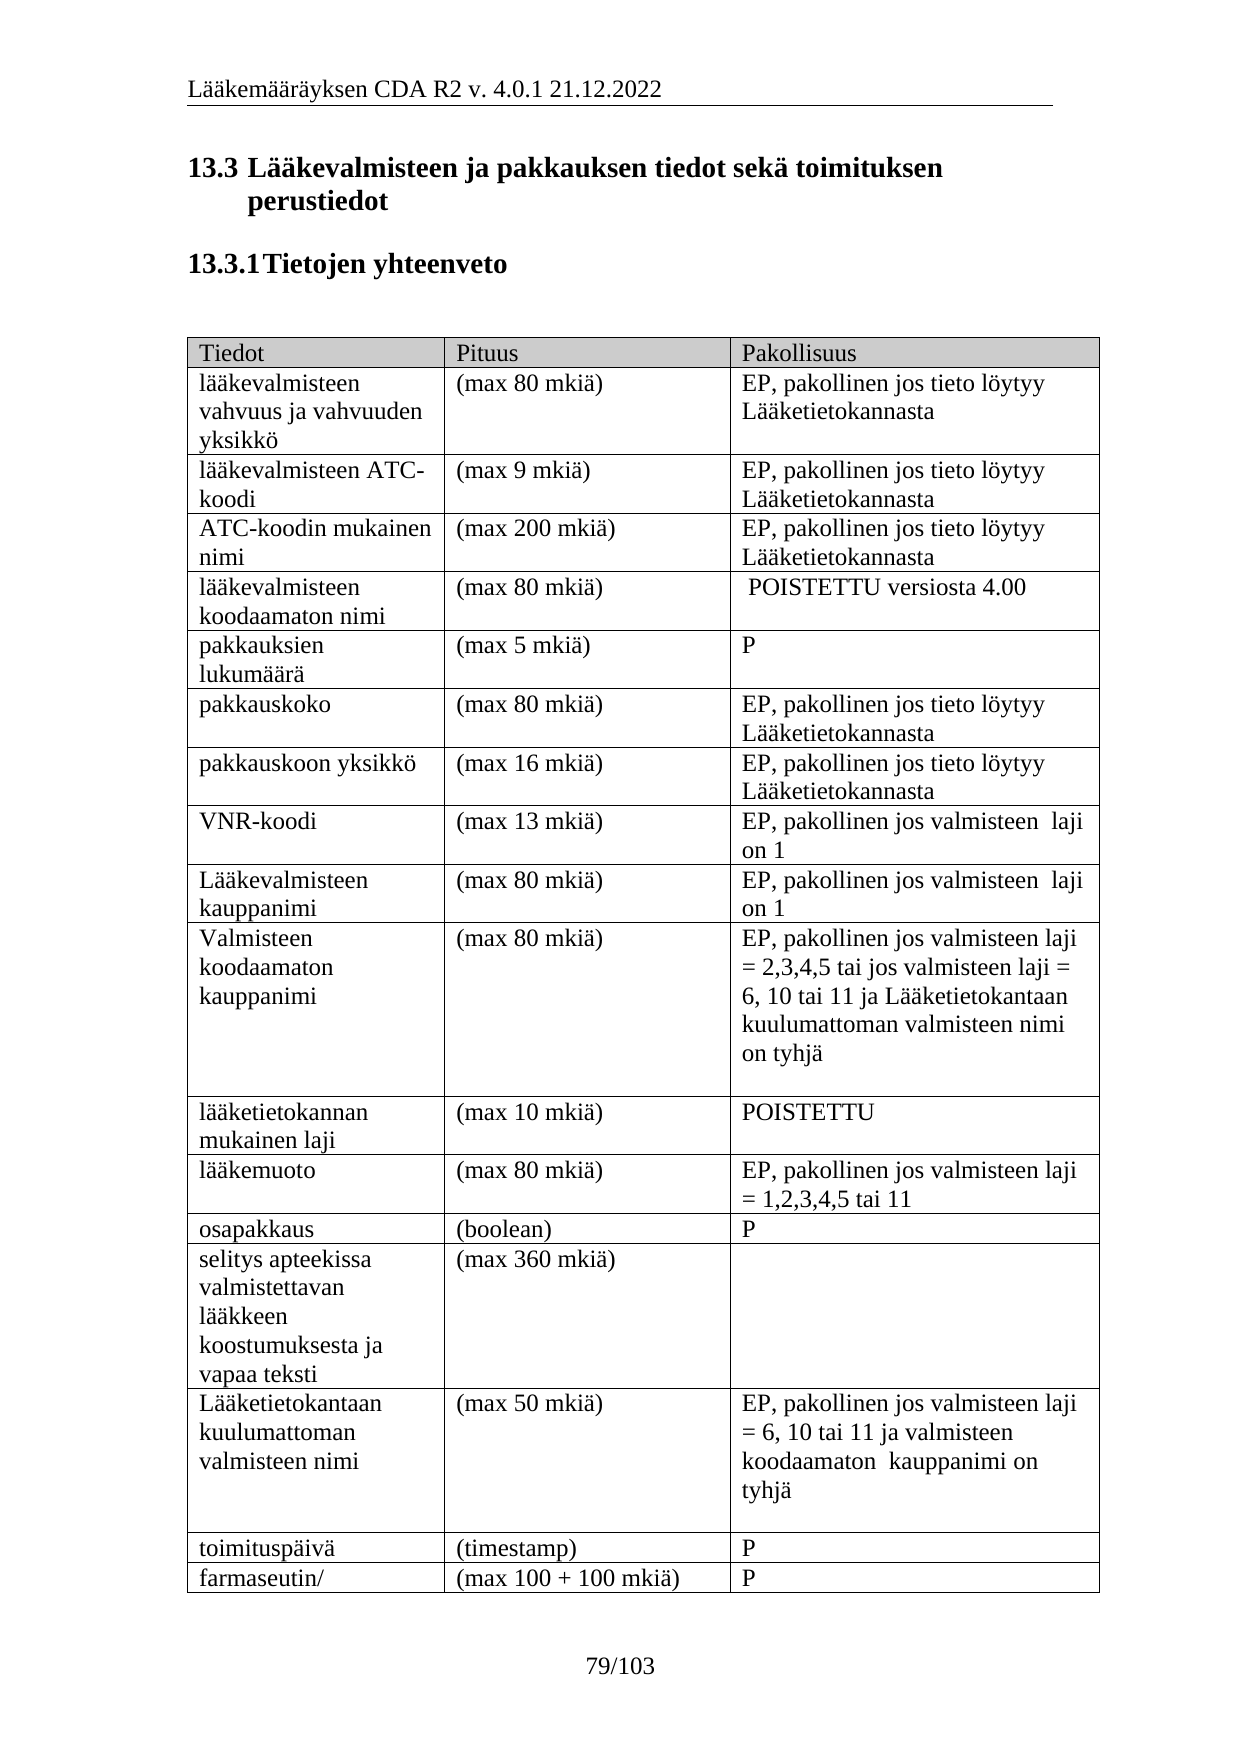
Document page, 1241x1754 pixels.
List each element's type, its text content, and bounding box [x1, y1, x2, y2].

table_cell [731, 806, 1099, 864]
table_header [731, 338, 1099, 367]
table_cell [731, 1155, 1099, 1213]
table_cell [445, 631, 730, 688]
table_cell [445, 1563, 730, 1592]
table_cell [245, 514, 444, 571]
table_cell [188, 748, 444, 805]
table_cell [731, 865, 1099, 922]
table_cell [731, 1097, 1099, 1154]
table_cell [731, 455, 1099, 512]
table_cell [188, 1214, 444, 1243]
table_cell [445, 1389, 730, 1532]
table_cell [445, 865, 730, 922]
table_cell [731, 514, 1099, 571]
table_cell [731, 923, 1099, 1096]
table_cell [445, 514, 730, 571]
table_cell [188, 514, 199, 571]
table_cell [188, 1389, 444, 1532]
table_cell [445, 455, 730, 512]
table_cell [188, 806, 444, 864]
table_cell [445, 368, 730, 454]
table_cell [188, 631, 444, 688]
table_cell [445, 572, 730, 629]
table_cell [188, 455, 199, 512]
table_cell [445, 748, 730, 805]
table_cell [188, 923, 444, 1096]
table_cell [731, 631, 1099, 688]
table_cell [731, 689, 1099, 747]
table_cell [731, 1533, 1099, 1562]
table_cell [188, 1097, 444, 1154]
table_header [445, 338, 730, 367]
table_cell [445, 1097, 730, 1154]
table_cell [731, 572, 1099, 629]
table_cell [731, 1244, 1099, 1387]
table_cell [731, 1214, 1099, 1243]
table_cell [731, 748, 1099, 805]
subtitle Lääkevalmisteen ja pakkauksen tiedot sekä toimituksen perustiedot [187, 150, 1053, 217]
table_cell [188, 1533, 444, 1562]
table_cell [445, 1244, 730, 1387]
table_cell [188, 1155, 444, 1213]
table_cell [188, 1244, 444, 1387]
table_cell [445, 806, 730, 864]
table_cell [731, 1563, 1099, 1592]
subtitle Tietojen yhteenveto [187, 246, 1053, 279]
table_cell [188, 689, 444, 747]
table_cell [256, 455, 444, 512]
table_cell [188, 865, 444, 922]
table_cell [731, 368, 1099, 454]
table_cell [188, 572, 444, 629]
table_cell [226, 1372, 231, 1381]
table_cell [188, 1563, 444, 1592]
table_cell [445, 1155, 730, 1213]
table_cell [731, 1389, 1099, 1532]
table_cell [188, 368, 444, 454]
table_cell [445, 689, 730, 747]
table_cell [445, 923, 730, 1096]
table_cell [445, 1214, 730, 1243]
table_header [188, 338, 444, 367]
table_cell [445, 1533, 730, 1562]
